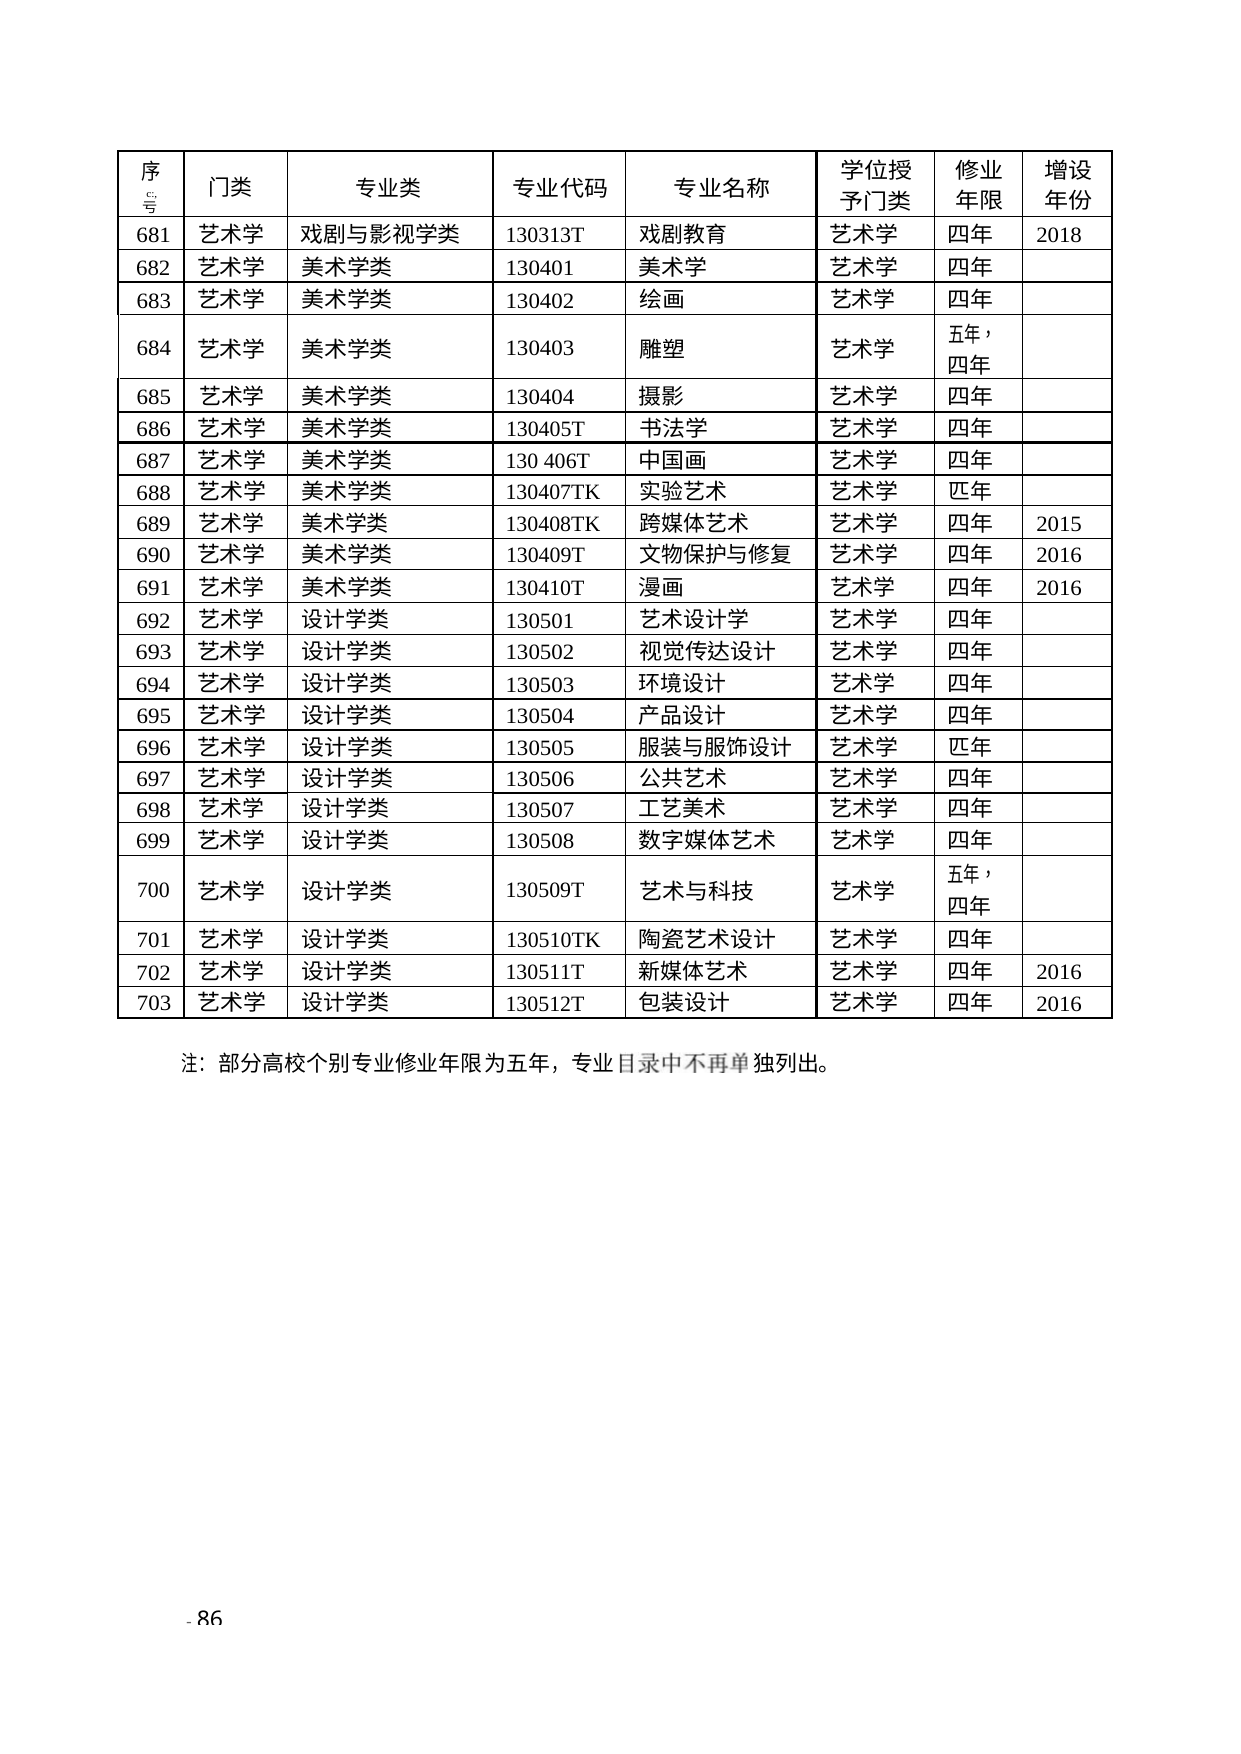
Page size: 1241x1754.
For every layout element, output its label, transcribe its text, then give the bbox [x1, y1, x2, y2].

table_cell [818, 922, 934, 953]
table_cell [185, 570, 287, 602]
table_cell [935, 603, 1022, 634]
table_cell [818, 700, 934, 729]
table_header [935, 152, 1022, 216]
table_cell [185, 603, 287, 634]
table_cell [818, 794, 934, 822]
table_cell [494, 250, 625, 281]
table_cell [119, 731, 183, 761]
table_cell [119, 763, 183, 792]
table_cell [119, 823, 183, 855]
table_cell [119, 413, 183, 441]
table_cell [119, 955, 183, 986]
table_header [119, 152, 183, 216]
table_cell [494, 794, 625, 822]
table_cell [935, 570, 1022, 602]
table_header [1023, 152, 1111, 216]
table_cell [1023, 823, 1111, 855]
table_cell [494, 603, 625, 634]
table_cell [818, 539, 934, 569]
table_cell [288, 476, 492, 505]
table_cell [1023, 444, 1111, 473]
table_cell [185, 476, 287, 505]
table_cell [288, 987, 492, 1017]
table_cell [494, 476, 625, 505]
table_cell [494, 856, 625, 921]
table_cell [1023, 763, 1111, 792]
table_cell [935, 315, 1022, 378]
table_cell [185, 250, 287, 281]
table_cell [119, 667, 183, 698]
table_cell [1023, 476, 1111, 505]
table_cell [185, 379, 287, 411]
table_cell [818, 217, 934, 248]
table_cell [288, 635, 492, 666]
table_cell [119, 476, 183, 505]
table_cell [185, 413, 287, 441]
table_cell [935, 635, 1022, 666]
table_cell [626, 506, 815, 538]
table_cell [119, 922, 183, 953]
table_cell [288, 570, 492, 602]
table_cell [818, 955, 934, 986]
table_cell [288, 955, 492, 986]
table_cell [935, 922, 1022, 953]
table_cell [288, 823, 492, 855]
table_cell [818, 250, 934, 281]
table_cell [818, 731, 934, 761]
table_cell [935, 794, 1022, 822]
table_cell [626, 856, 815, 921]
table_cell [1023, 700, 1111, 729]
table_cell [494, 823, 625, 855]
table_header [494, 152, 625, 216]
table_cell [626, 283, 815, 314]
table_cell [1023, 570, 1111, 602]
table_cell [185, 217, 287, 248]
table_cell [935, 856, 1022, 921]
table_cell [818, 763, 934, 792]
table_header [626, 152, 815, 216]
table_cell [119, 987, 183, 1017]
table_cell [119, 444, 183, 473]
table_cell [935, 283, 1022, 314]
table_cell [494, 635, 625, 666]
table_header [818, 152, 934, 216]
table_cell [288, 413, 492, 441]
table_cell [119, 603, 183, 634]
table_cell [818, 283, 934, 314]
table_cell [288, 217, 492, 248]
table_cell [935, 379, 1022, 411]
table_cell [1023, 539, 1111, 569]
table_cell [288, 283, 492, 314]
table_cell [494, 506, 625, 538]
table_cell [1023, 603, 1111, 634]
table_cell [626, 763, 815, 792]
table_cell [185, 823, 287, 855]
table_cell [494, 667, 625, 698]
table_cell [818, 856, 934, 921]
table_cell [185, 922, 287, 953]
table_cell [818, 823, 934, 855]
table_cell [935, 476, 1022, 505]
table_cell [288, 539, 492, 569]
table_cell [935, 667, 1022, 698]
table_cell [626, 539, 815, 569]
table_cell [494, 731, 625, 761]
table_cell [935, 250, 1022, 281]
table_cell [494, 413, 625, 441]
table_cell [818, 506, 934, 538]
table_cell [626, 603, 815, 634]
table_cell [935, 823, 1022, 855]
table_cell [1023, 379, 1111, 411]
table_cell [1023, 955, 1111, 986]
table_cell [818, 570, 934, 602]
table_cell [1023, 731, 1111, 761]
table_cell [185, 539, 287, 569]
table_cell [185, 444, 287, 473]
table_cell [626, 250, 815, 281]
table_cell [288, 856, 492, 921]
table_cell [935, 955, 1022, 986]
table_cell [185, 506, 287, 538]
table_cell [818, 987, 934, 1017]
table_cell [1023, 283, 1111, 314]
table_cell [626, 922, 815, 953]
picture [619, 1052, 748, 1073]
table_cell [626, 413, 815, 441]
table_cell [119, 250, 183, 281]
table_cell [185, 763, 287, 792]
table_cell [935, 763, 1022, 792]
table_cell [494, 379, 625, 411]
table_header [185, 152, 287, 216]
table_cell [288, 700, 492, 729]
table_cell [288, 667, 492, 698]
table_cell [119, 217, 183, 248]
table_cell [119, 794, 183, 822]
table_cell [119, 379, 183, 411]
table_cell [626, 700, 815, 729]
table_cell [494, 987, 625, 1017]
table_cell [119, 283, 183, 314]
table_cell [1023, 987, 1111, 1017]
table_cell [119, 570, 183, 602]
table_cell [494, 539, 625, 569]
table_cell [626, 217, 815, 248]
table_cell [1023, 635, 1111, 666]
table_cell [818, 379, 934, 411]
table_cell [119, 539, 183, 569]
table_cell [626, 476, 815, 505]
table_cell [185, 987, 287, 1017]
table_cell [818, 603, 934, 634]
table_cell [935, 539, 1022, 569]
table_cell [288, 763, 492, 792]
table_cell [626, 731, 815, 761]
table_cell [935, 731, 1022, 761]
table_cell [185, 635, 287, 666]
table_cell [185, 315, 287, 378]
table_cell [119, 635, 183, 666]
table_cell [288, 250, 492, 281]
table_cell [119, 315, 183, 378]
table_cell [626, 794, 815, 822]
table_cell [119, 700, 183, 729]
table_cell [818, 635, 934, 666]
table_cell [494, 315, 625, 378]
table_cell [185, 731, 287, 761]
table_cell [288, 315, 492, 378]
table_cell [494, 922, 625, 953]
text 注： 部分高校个别专业修业年限为五年， 专业 独列出。 [182, 1046, 1126, 1079]
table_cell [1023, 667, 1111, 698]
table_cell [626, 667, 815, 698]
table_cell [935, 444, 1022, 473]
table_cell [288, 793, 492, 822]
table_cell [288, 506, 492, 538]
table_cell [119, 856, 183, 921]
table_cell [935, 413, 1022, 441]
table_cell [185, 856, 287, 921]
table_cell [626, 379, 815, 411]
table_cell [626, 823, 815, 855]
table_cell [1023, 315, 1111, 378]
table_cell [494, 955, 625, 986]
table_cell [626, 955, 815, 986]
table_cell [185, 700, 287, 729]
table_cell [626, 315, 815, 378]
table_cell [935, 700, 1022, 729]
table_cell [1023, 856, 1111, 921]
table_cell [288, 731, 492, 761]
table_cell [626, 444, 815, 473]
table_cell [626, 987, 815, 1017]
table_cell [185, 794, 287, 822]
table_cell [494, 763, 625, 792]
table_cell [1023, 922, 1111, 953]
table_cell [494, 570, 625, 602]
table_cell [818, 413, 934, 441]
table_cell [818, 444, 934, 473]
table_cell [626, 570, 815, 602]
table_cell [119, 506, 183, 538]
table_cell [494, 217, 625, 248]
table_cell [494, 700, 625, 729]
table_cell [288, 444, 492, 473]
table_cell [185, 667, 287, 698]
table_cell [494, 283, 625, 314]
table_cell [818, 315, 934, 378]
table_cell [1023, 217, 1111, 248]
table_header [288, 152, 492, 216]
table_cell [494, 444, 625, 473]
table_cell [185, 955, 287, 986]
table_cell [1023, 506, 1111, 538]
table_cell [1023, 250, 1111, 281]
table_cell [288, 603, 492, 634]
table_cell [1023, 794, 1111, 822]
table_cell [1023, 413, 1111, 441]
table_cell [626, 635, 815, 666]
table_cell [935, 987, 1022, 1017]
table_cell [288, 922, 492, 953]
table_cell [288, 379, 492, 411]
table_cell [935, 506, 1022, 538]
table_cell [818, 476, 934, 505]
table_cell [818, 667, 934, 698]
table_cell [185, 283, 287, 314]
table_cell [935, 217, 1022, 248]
